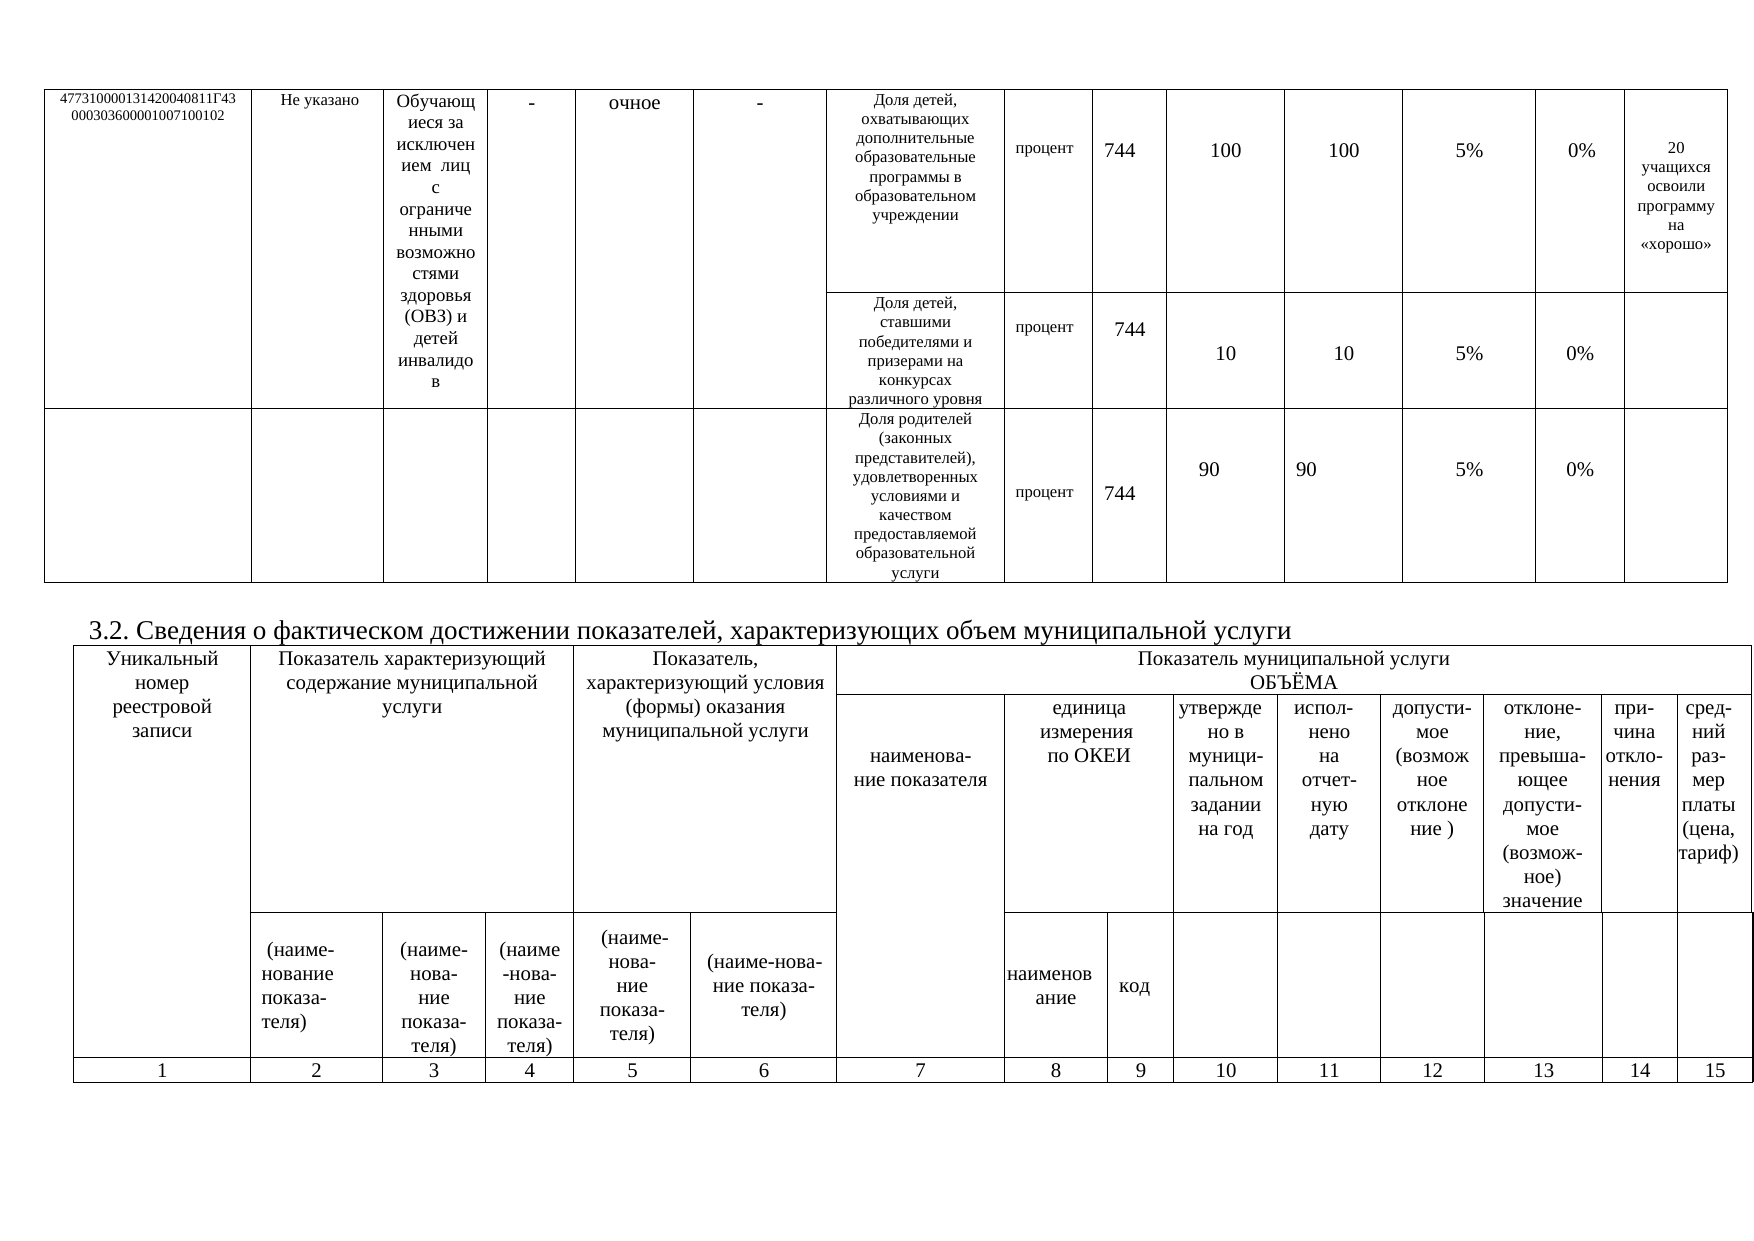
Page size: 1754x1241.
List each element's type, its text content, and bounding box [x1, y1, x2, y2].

table_header Показатель характеризующий содержание муниципальной услуги [251, 646, 573, 912]
table_cell 15 [1678, 1058, 1752, 1082]
table_cell Доля детей, ставшими победителями и призерами на конкурсах различного уровня [827, 293, 1004, 408]
table_cell 5 [574, 1058, 690, 1082]
table_header Показатель, характеризующий условия (формы) оказания муниципальной услуги [574, 646, 836, 912]
table_cell (наиме- нова- ние показа-теля) [383, 913, 485, 1057]
table_cell [694, 409, 826, 582]
table_cell 0% [1536, 90, 1624, 292]
table_cell [1625, 293, 1727, 408]
table_cell - [488, 90, 575, 408]
table_cell процент [1005, 409, 1092, 582]
table_cell 9 [1108, 1058, 1173, 1082]
table_cell 90 [1285, 409, 1402, 582]
table_cell допусти-мое (возможное отклонение ) [1381, 695, 1483, 912]
table_cell [1603, 913, 1677, 1057]
table_cell Доля родителей (законных представителей), удовлетворенных условиями и качеством предоставляемой образовательной услуги [827, 409, 1004, 582]
table_cell [384, 409, 487, 582]
table_cell процент [1005, 293, 1092, 408]
table_cell [1381, 913, 1484, 1057]
table_cell наименование [1005, 913, 1107, 1057]
table_cell 100 [1167, 90, 1284, 292]
table_cell [1678, 913, 1752, 1057]
table_cell 2 [251, 1058, 382, 1082]
table_cell Обучающиеся за исключением лиц с ограниченными возможностями здоровья (ОВЗ) и детей инвалидов [384, 90, 487, 408]
table_cell 7 [837, 1058, 1004, 1082]
table_cell [252, 409, 383, 582]
table_cell 8 [1005, 1058, 1107, 1082]
table_cell [45, 409, 251, 582]
table_cell 4 [486, 1058, 573, 1082]
table_cell 12 [1381, 1058, 1484, 1082]
table_cell 11 [1278, 1058, 1380, 1082]
table_cell при-чина откло-нения [1602, 695, 1677, 912]
table_cell код [1108, 913, 1173, 1057]
table_cell Доля детей, охватывающих дополнительные образовательные программы в образовательном учреждении [827, 90, 1004, 292]
table_cell [1278, 913, 1380, 1057]
table_cell 10 [1167, 293, 1284, 408]
table_cell 5% [1403, 90, 1535, 292]
table_cell [1485, 913, 1602, 1057]
table_cell [1625, 409, 1727, 582]
table_cell единица измерения по ОКЕИ [1005, 695, 1173, 912]
table_cell 3 [383, 1058, 485, 1082]
table_cell 6 [691, 1058, 836, 1082]
table_cell 5% [1403, 293, 1535, 408]
table_header Показатель муниципальной услуги ОБЪЁМА [837, 646, 1751, 694]
table_cell - [694, 90, 826, 408]
table_cell 0% [1536, 409, 1624, 582]
table_cell наименова- ние показателя [837, 695, 1004, 1057]
table_cell отклоне-ние, превыша-ющее допусти-мое (возмож-ное) значение [1484, 695, 1601, 912]
table_cell утверждено в муници-пальном задании на год [1174, 695, 1277, 912]
table_cell 744 [1093, 409, 1166, 582]
table_cell [488, 409, 575, 582]
table_cell 10 [1285, 293, 1402, 408]
table_cell испол-нено на отчет-ную дату [1278, 695, 1380, 912]
table_cell [576, 409, 693, 582]
table_cell 477310000131420040811Г43 000303600001007100102 [45, 90, 251, 408]
table_cell 10 [1174, 1058, 1277, 1082]
table_cell (наиме-нование показа-теля) [251, 913, 382, 1057]
table_cell 744 [1093, 293, 1166, 408]
text 3.2. Сведения о фактическом достижении показателей, характеризующих объем муниципальной услуги [89, 614, 1665, 645]
table_cell [1174, 913, 1277, 1057]
table_cell 13 [1485, 1058, 1602, 1082]
table_header Уникальный номер реестровой записи [74, 646, 250, 1057]
table_cell 5% [1403, 409, 1535, 582]
table_cell 1 [74, 1058, 250, 1082]
table_cell 90 [1167, 409, 1284, 582]
table_cell (наиме- нова- ние показа-теля) [574, 913, 690, 1057]
table_cell 744 [1093, 90, 1166, 292]
table_cell (наиме-нова- ние показа-теля) [486, 913, 573, 1057]
table_cell (наиме-нова- ние показа-теля) [691, 913, 836, 1057]
table_cell очное [576, 90, 693, 408]
table_cell 20 учащихся освоили программу на «хорошо» [1625, 90, 1727, 292]
table_cell 0% [1536, 293, 1624, 408]
table_cell Не указано [252, 90, 383, 408]
table_cell сред-ний раз-мер платы (цена, тариф) [1678, 695, 1751, 912]
table_cell 100 [1285, 90, 1402, 292]
table_cell процент [1005, 90, 1092, 292]
table_cell 14 [1603, 1058, 1677, 1082]
